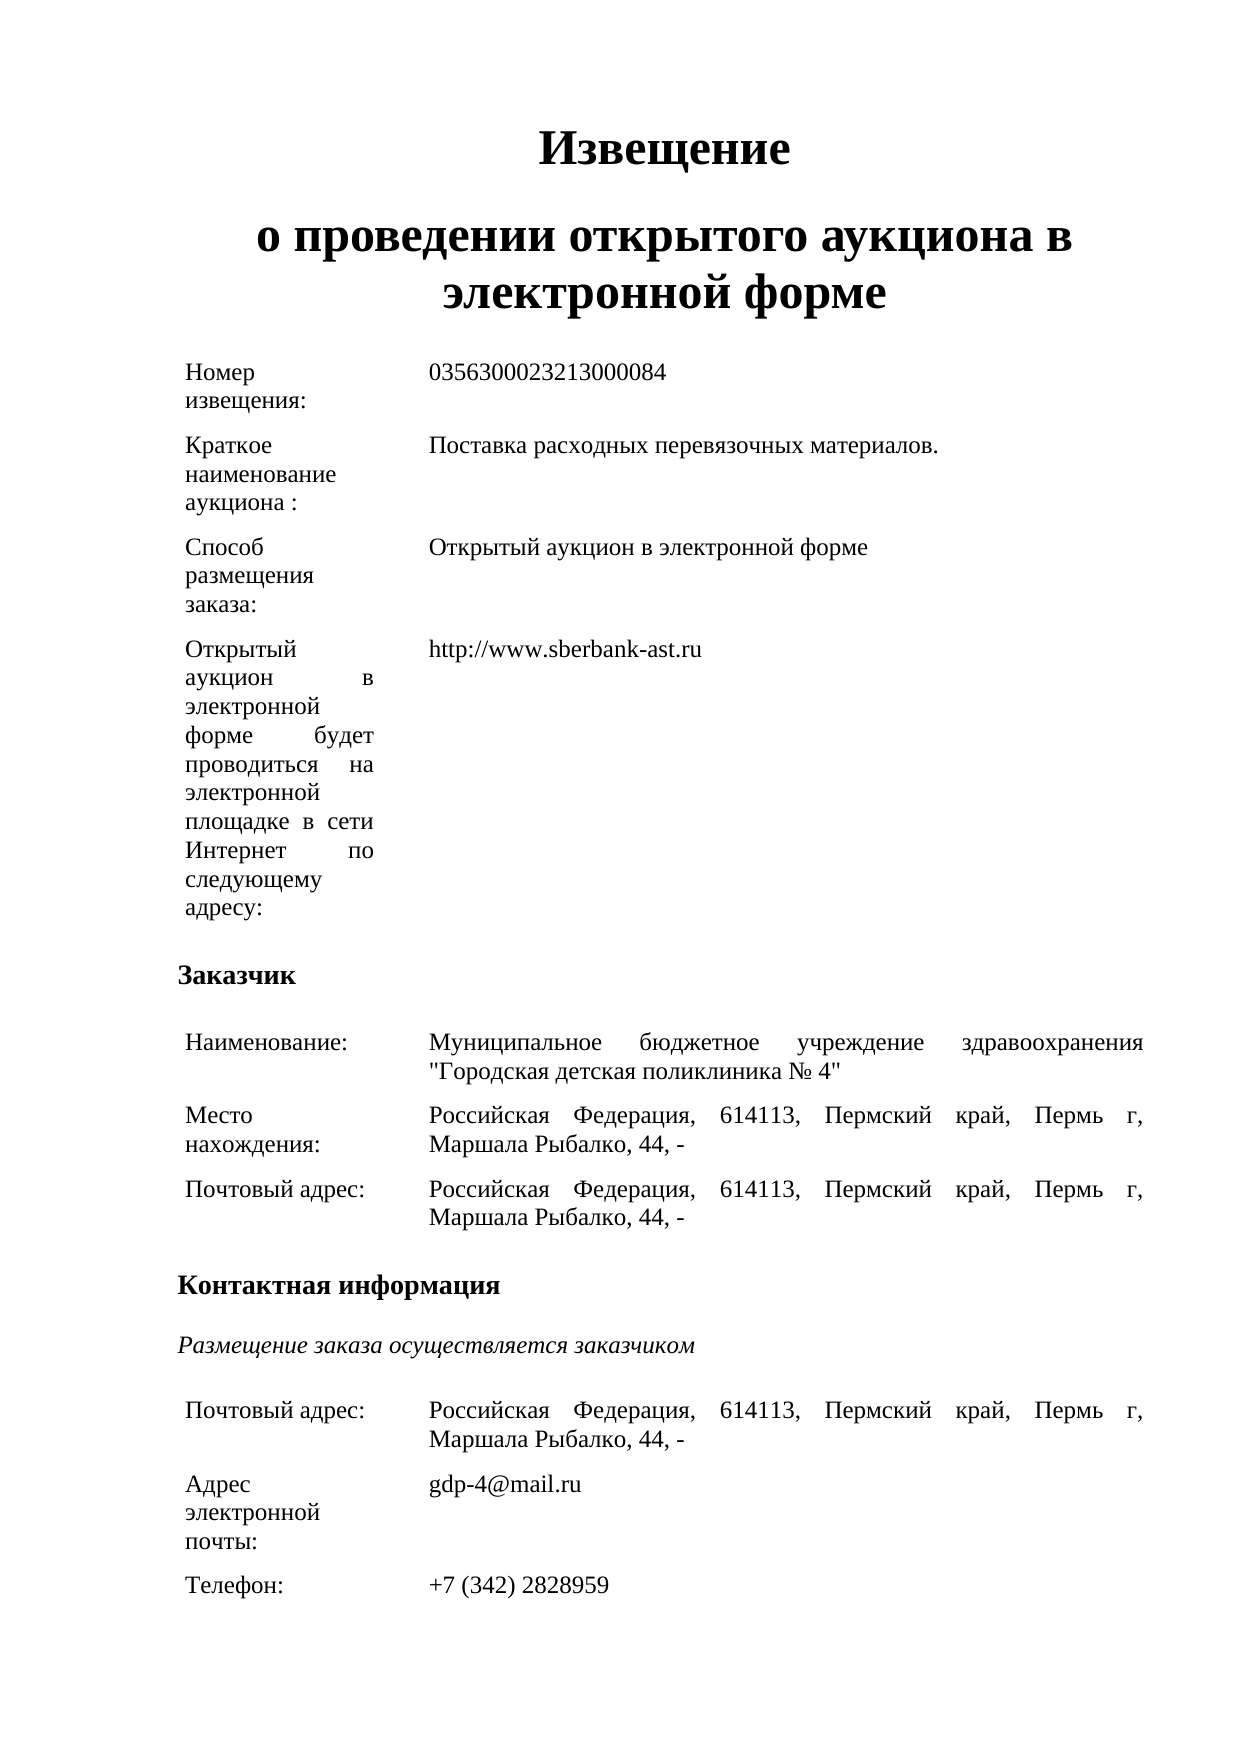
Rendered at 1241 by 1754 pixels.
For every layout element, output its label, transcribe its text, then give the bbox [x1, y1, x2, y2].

table_header Наименование: [177, 1020, 421, 1093]
text Заказчик [177, 958, 1152, 991]
table_header Номер извещения: [177, 349, 421, 422]
table_cell Место нахождения: [177, 1093, 421, 1166]
text Извещение [177, 118, 1152, 176]
table_cell Открытый аукцион в электронной форме будет проводиться на электронной площадке в сети Интернет по следующему адресу: [177, 626, 421, 929]
table_cell Способ размещения заказа: [177, 524, 421, 626]
table_cell http://www.sberbank-ast.ru [421, 626, 1152, 929]
text о проведении открытого аукциона в электронной форме [177, 205, 1152, 320]
table_cell +7 (342) 2828959 [421, 1563, 1152, 1607]
table_header Муниципальное бюджетное учреждение здравоохранения "Городская детская поликлиника № 4" [421, 1020, 1152, 1093]
table_cell Адрес электронной почты: [177, 1461, 421, 1563]
table_cell Телефон: [177, 1563, 421, 1607]
table_header Почтовый адрес: [177, 1388, 421, 1461]
table_header Российская Федерация, 614113, Пермский край, Пермь г, Маршала Рыбалко, 44, - [421, 1388, 1152, 1461]
table_cell gdp-4@mail.ru [421, 1461, 1152, 1563]
table_cell Российская Федерация, 614113, Пермский край, Пермь г, Маршала Рыбалко, 44, - [421, 1166, 1152, 1239]
table_cell Краткое наименование аукциона : [177, 422, 421, 524]
table_cell Поставка расходных перевязочных материалов. [421, 422, 1152, 524]
table_header 0356300023213000084 [421, 349, 1152, 422]
table_cell Открытый аукцион в электронной форме [421, 524, 1152, 626]
text Размещение заказа осуществляется заказчиком [177, 1330, 1152, 1358]
table_cell Почтовый адрес: [177, 1166, 421, 1239]
table_cell Российская Федерация, 614113, Пермский край, Пермь г, Маршала Рыбалко, 44, - [421, 1093, 1152, 1166]
text Контактная информация [177, 1268, 1152, 1301]
